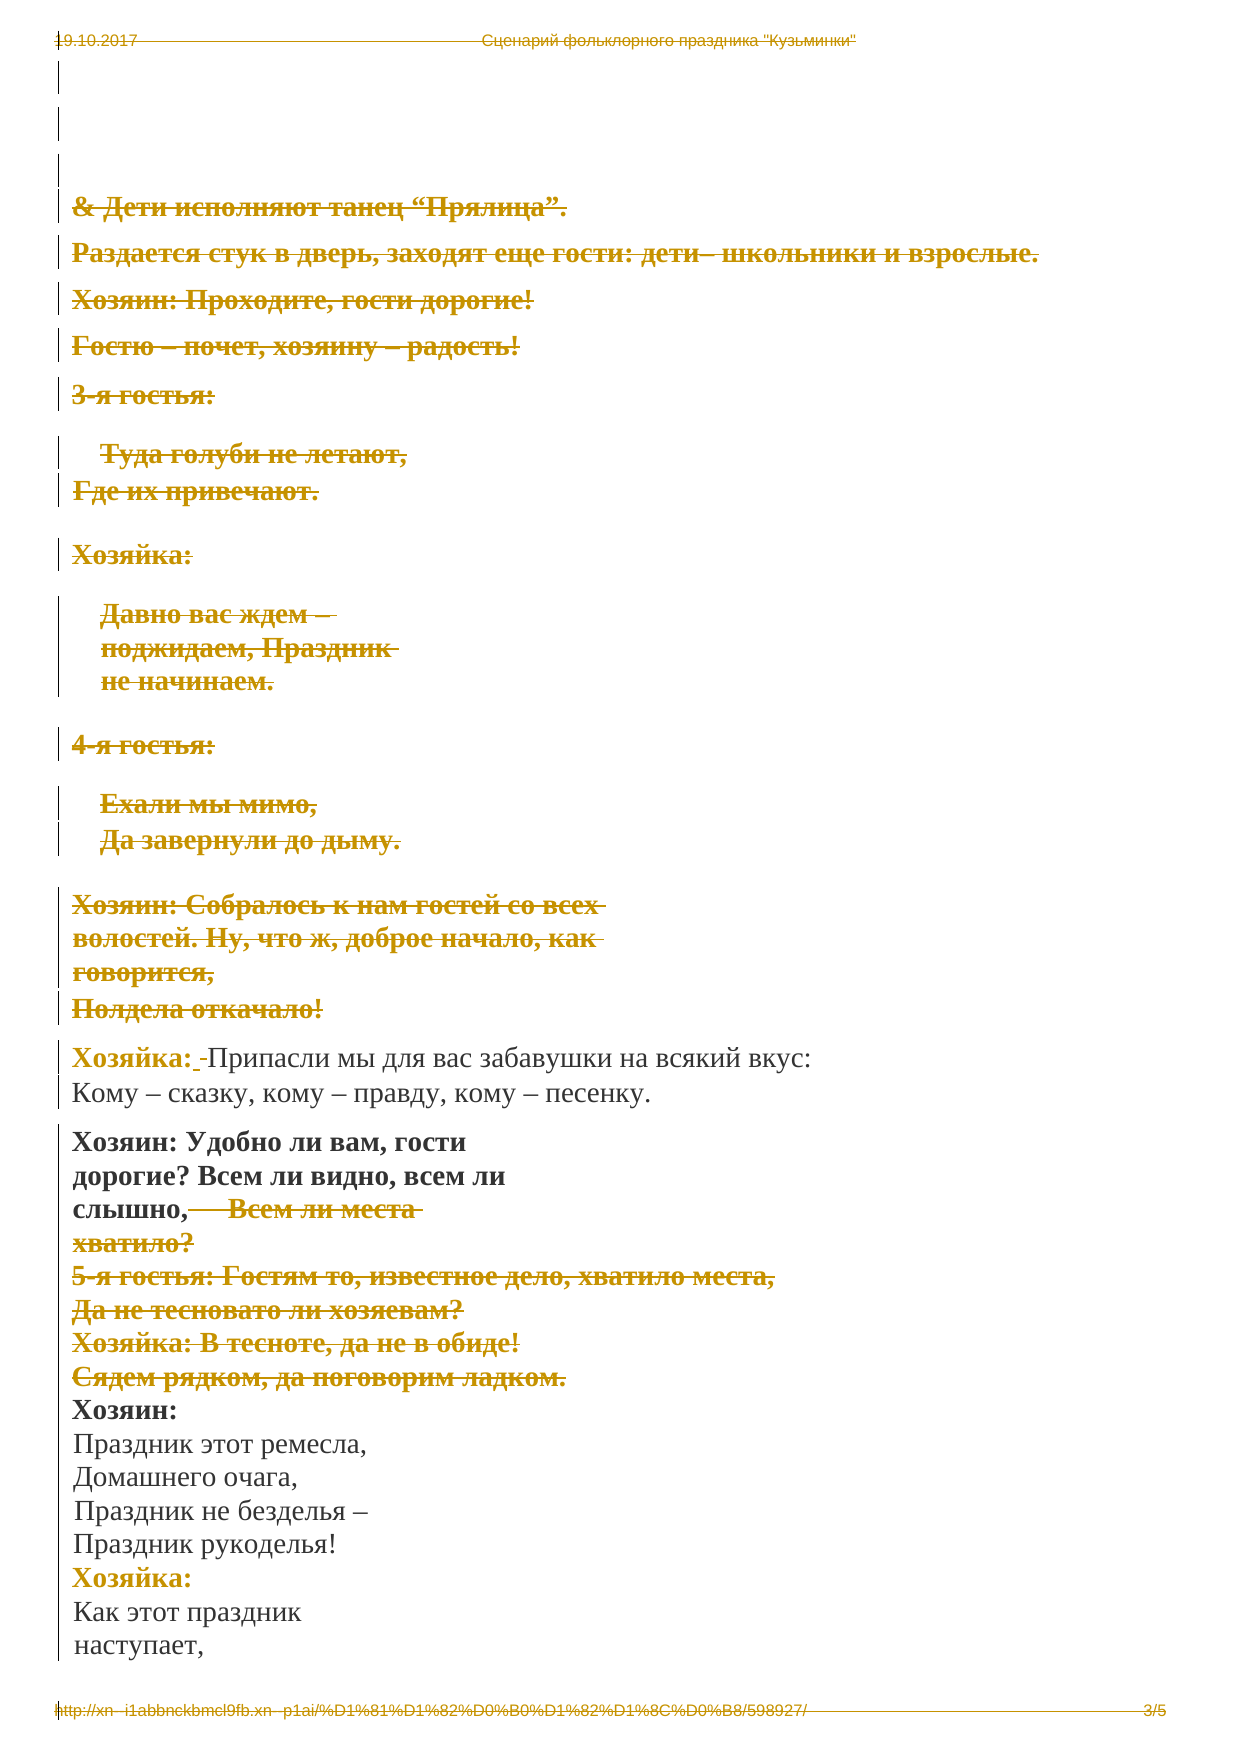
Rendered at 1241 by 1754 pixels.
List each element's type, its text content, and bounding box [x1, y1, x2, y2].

text Кому – сказку, кому – правду, кому – песенку. [71, 1075, 1167, 1109]
text Домашнего очага, Праздник не безделья – [73, 1459, 423, 1527]
text Праздник этот ремесла, [73, 1426, 423, 1459]
text Хозяин: [71, 1392, 1167, 1426]
text Праздник рукоделья! [73, 1527, 1167, 1560]
text Как этот праздник наступает, [73, 1594, 423, 1661]
text Хозяйка:Припасли мы для вас забавушки на всякий вкус: [71, 1040, 1167, 1073]
text Хозяйка: [71, 1560, 1167, 1594]
